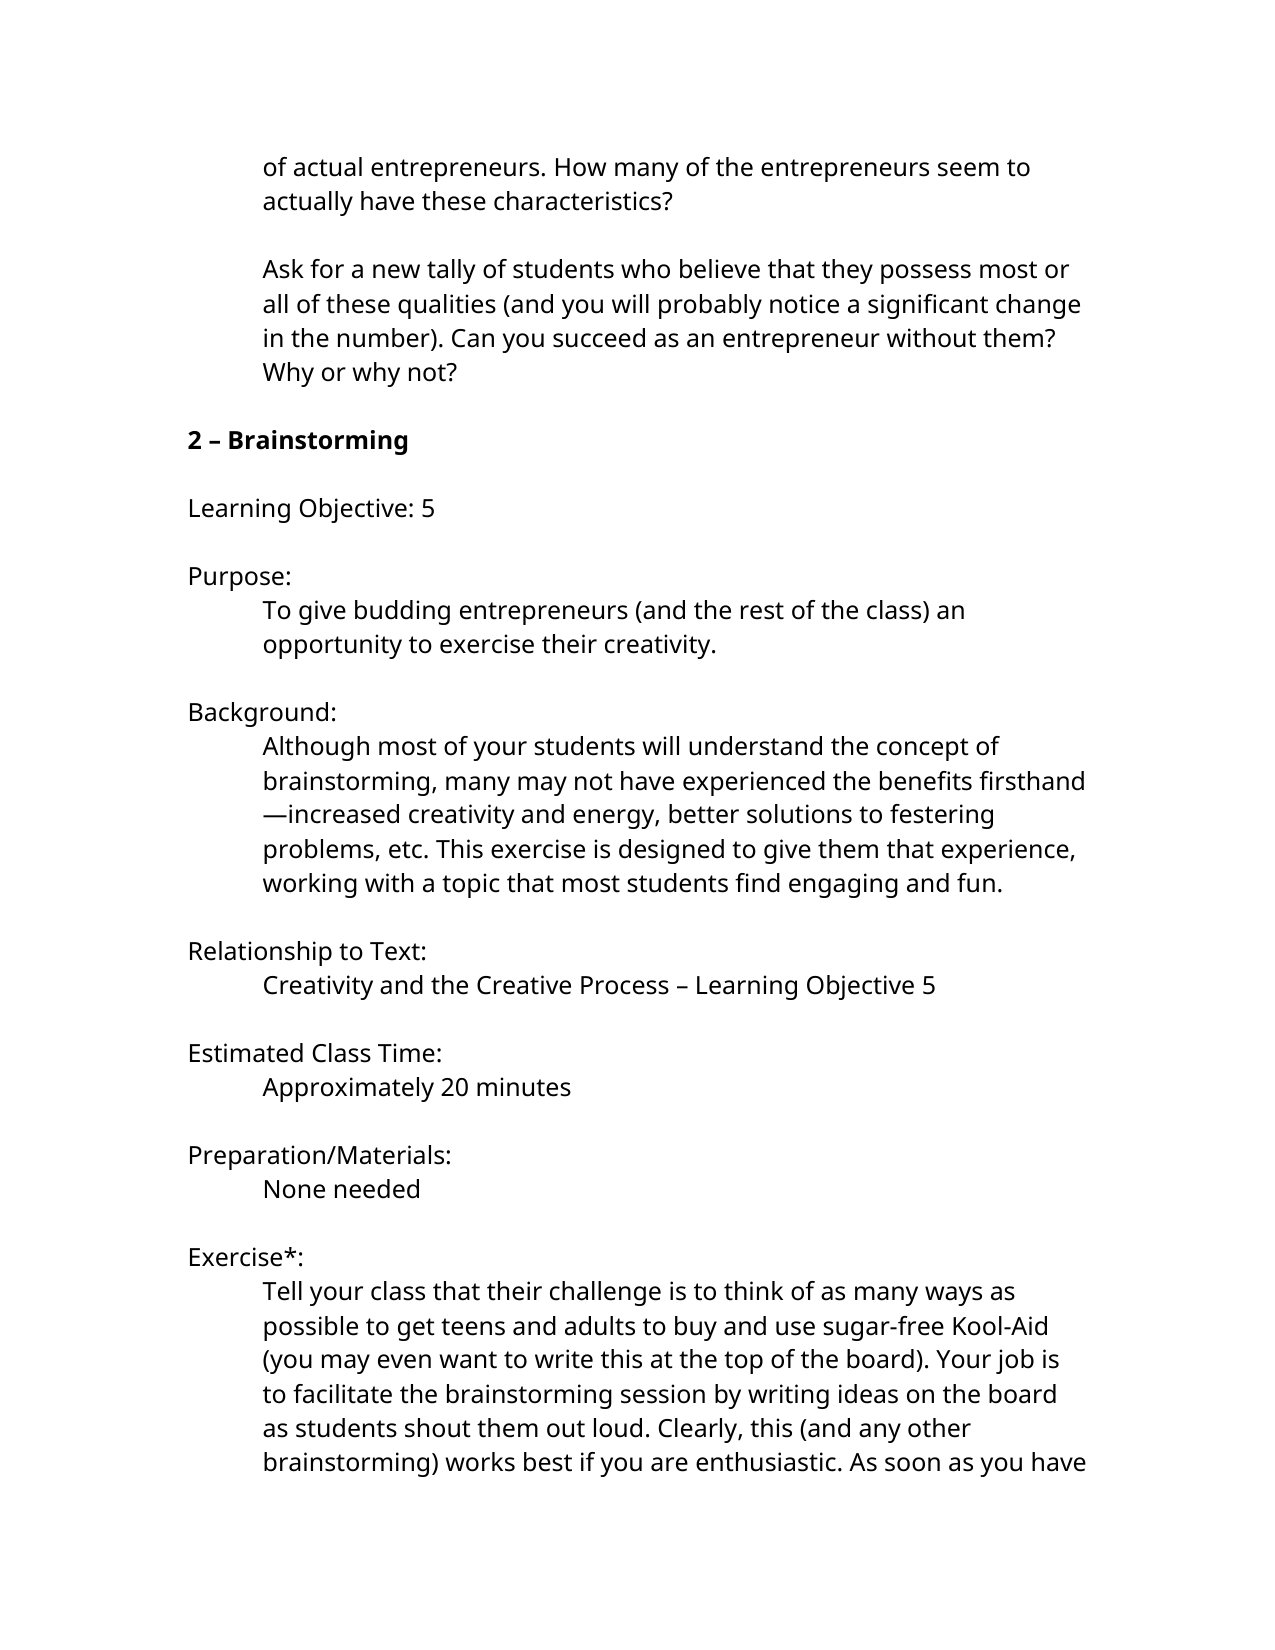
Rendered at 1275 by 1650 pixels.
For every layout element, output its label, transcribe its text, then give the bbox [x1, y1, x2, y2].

text Exercise*: [187, 1240, 1087, 1274]
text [262, 150, 1087, 218]
text Creativity and the Creative Process – Learning Objective 5 [262, 967, 1087, 1002]
text Estimated Class Time: [187, 1036, 1087, 1070]
text Relationship to Text: [187, 933, 1087, 967]
subtitle Approximately 20 minutes [187, 1070, 1087, 1104]
subtitle 2 – Brainstorming [187, 422, 1087, 457]
text Learning Objective: 5 [187, 491, 1087, 525]
text Although most of your students will understand the concept of brainstorming, many may not have experienced the benefits firsthand—increased creativity and energy, better solutions to festering problems, etc. This exercise is designed to give them that experience, working with a topic that most students find engaging and fun. [262, 729, 1087, 899]
text Preparation/Materials: [187, 1138, 1087, 1172]
subtitle None needed [187, 1172, 1087, 1206]
text Purpose: [187, 559, 1087, 593]
text To give budding entrepreneurs (and the rest of the class) an opportunity to exercise their creativity. [262, 593, 1087, 661]
text Background: [187, 695, 1087, 729]
text Ask for a new tally of students who believe that they possess most or all of these qualities (and you will probably notice a significant change in the number). Can you succeed as an entrepreneur without them? Why or why not? [262, 252, 1087, 388]
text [262, 1274, 1087, 1478]
